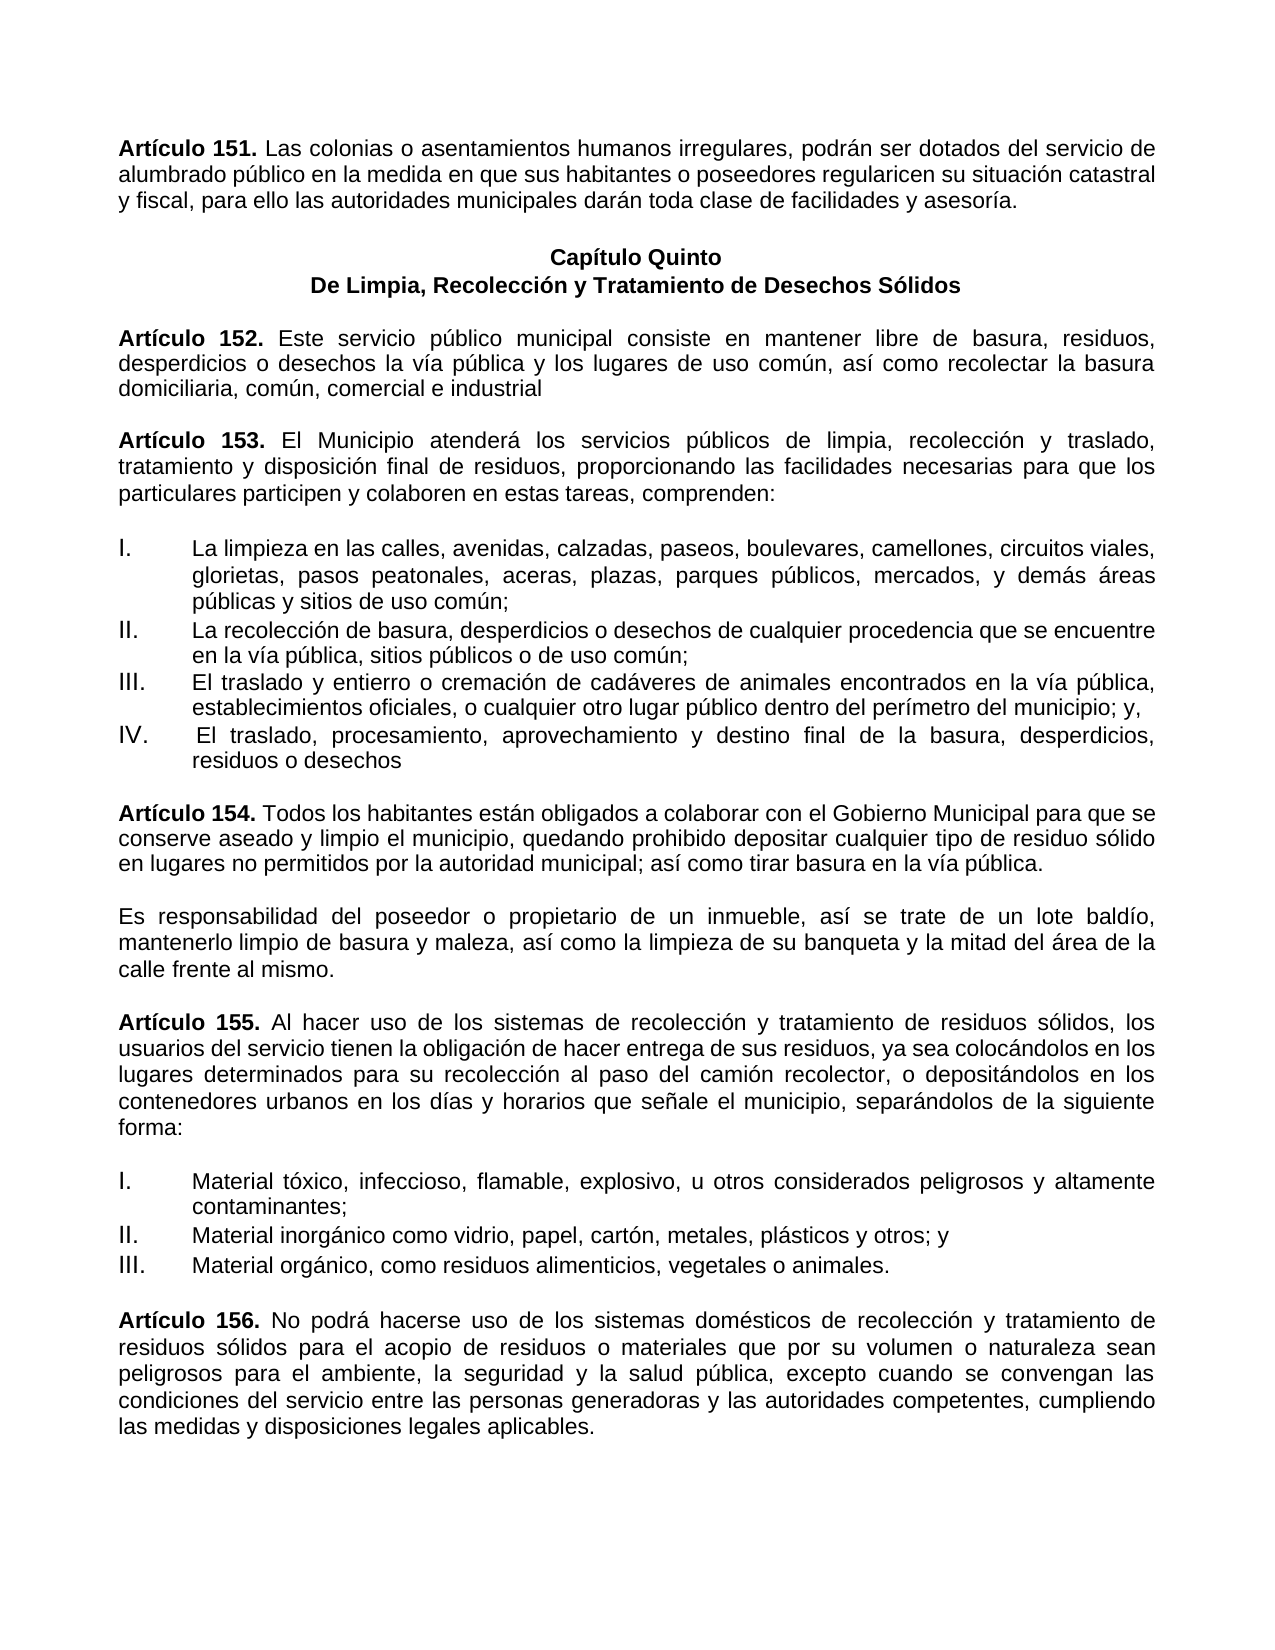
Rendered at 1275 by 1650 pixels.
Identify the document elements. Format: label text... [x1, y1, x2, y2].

text Artículo 155. Al hacer uso de los sistemas de recolección y tratamiento de residuos sólidos, los usuarios del servicio tienen la obligación de hacer entrega de sus residuos, ya sea colocándolos en los lugares determinados para su recolección al paso del camión recolector, o depositándolos en los contenedores urbanos en los días y horarios que señale el municipio, separándolos de la siguiente forma: [118, 1008, 1156, 1141]
text Es responsabilidad del poseedor o propietario de un inmueble, así se trate de un lote baldío, mantenerlo limpio de basura y maleza, así como la limpieza de su banqueta y la mitad del área de la calle frente al mismo. [118, 903, 1156, 982]
text I. La limpieza en las calles, avenidas, calzadas, paseos, boulevares, camellones, circuitos viales, glorietas, pasos peatonales, aceras, plazas, parques públicos, mercados, y demás áreas públicas y sitios de uso común; [118, 533, 1156, 614]
text II. La recolección de basura, desperdicios o desechos de cualquier procedencia que se encuentre en la vía pública, sitios públicos o de uso común; [118, 618, 1156, 668]
text Artículo 153. El Municipio atenderá los servicios públicos de limpia, recolección y traslado, tratamiento y disposición final de residuos, proporcionando las facilidades necesarias para que los particulares participen y colaboren en estas tareas, comprenden: [118, 427, 1156, 506]
text Artículo 154. Todos los habitantes están obligados a colaborar con el Gobierno Municipal para que se conserve aseado y limpio el municipio, quedando prohibido depositar cualquier tipo de residuo sólido en lugares no permitidos por la autoridad municipal; así como tirar basura en la vía pública. [118, 802, 1156, 877]
text Artículo 156. No podrá hacerse uso de los sistemas domésticos de recolección y tratamiento de residuos sólidos para el acopio de residuos o materiales que por su volumen o naturaleza sean peligrosos para el ambiente, la seguridad y la salud pública, excepto cuando se convengan las condiciones del servicio entre las personas generadoras y las autoridades competentes, cumpliendo las medidas y disposiciones legales aplicables. [118, 1307, 1156, 1439]
text I. Material tóxico, infeccioso, flamable, explosivo, u otros considerados peligrosos y altamente contaminantes; [118, 1169, 1156, 1219]
text Artículo 151. Las colonias o asentamientos humanos irregulares, podrán ser dotados del servicio de alumbrado público en la medida en que sus habitantes o poseedores regularicen su situación catastral y fiscal, para ello las autoridades municipales darán toda clase de facilidades y asesoría. [118, 134, 1156, 214]
text De Limpia, Recolección y Tratamiento de Desechos Sólidos [306, 272, 965, 298]
text II. Material inorgánico como vidrio, papel, cartón, metales, plásticos y otros; y [118, 1221, 953, 1249]
text IV. El traslado, procesamiento, aprovechamiento y destino final de la basura, desperdicios, residuos o desechos [118, 723, 1156, 773]
text Artículo 152. Este servicio público municipal consiste en mantener libre de basura, residuos, desperdicios o desechos la vía pública y los lugares de uso común, así como recolectar la basura domiciliaria, común, comercial e industrial [118, 326, 1155, 401]
text Capítulo Quinto [546, 244, 725, 271]
text III. El traslado y entierro o cremación de cadáveres de animales encontrados en la vía pública, establecimientos oficiales, o cualquier otro lugar público dentro del perímetro del municipio; y, [118, 671, 1155, 721]
text III. Material orgánico, como residuos alimenticios, vegetales o animales. [118, 1250, 894, 1279]
